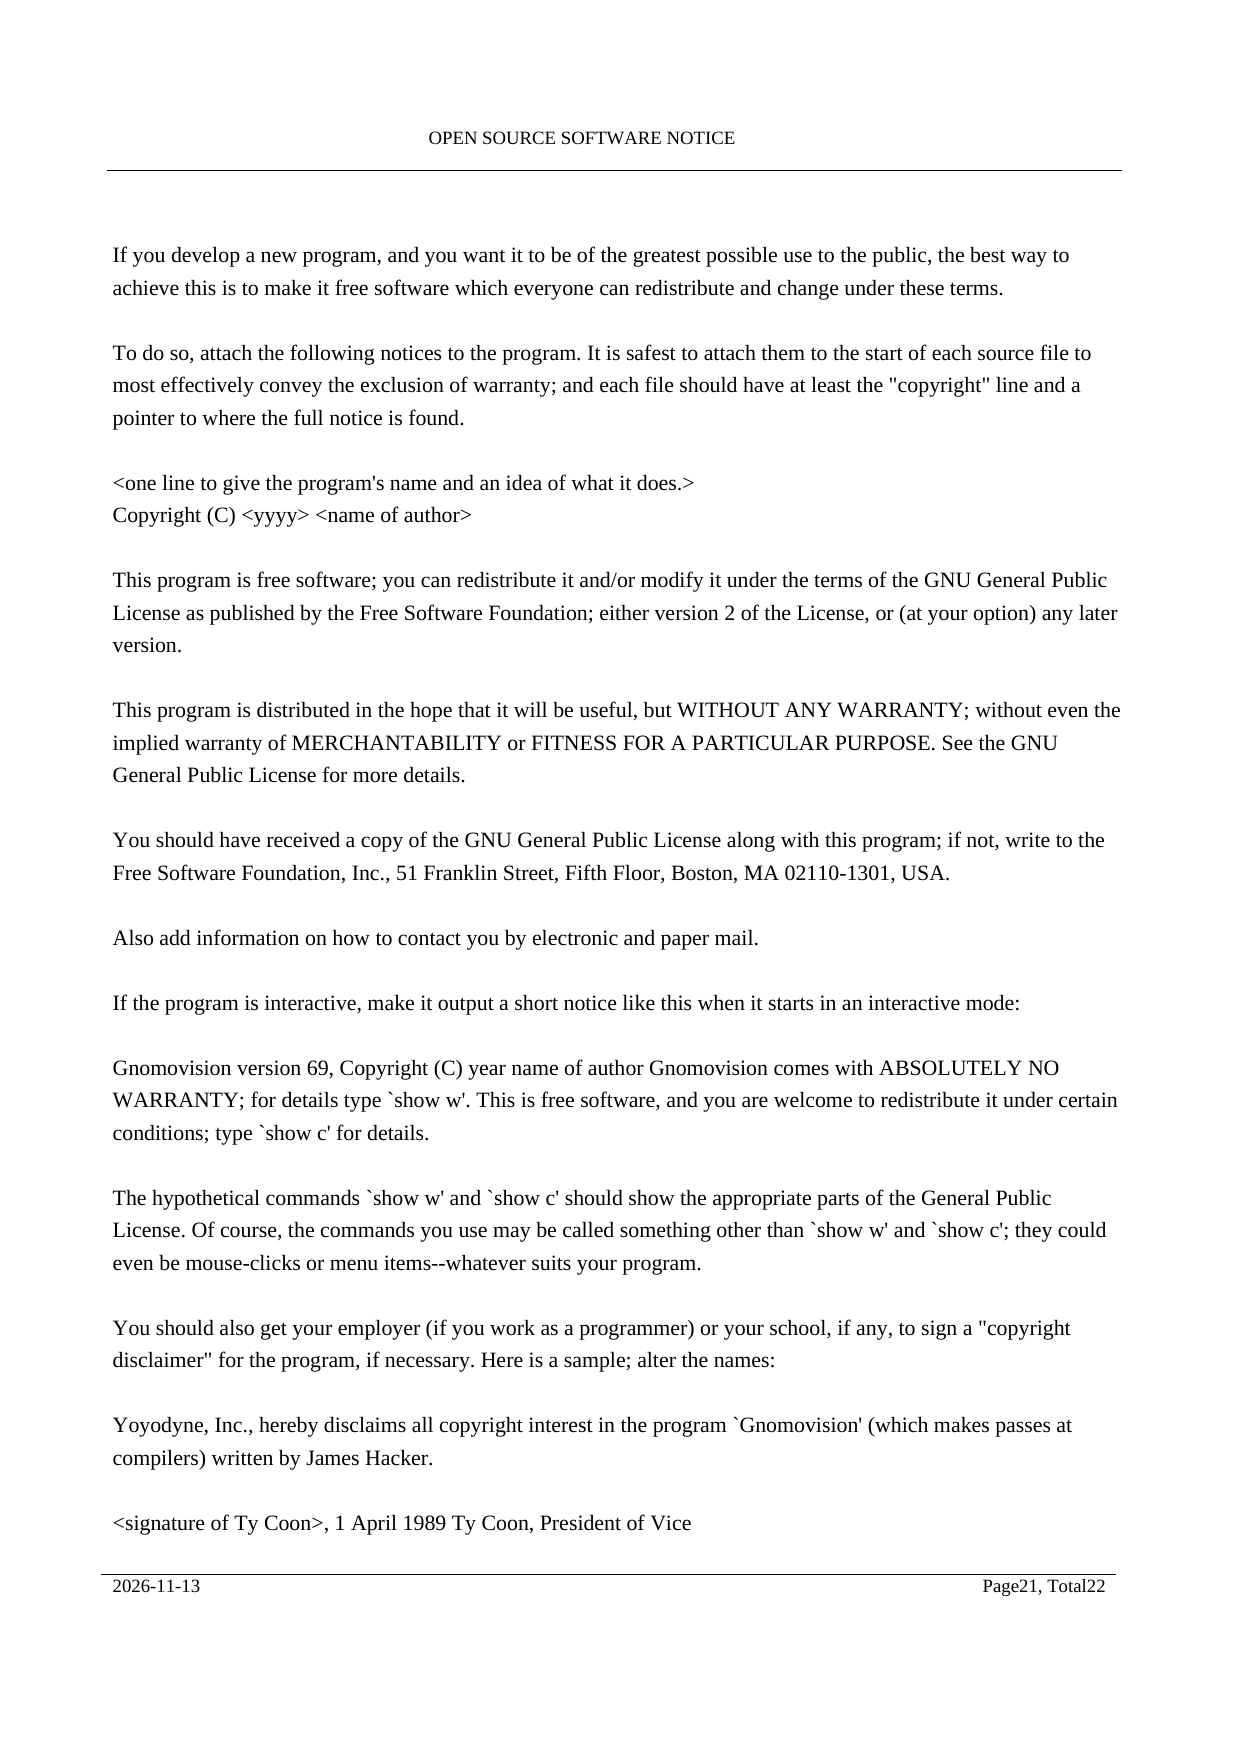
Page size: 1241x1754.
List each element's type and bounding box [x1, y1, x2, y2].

text [112, 206, 1128, 1539]
